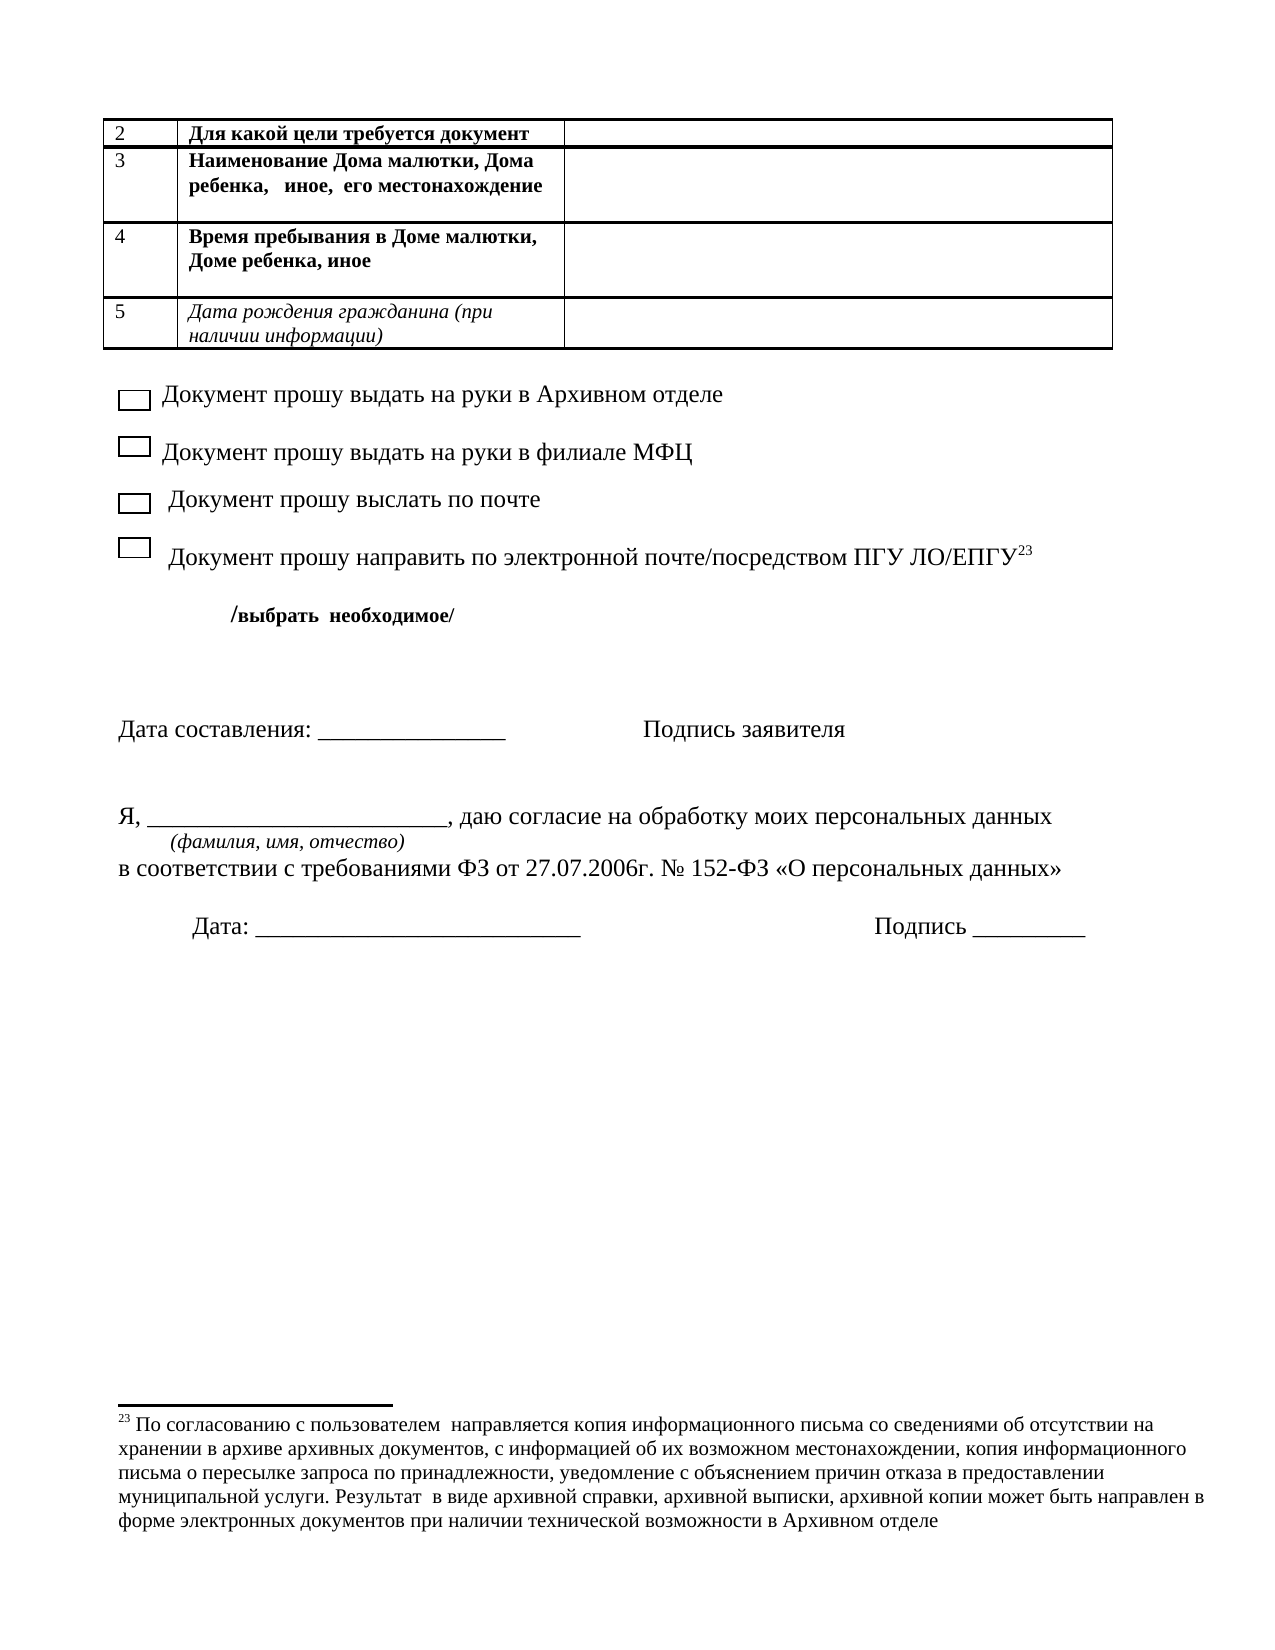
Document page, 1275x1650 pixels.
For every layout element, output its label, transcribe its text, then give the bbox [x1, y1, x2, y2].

text Дата составления: _______________ Подпись заявителя [118, 714, 1216, 743]
text в соответствии с требованиями ФЗ от 27.07.2006г. № 152-ФЗ «О персональных данных» [118, 853, 1216, 882]
table_cell [565, 224, 1112, 296]
table_cell Время пребывания в Доме малютки, Доме ребенка, иное [178, 224, 564, 296]
table_cell 4 [104, 224, 177, 296]
text /выбрать необходимое/ [118, 599, 1216, 628]
text Документ прошу выдать на руки в Архивном отделе [118, 379, 1216, 408]
table_cell [565, 299, 1112, 347]
table_cell [565, 149, 1112, 221]
text Документ прошу выдать на руки в филиале МФЦ [118, 437, 1216, 465]
text Дата: __________________________ Подпись _________ [118, 911, 1216, 940]
table_cell 3 [104, 149, 177, 221]
text Документ прошу направить по электронной почте/посредством ПГУ ЛО/ЕПГУ [118, 542, 1216, 571]
table_cell [565, 121, 1112, 145]
table_cell 5 [104, 299, 177, 347]
table_cell Для какой цели требуется документ [178, 121, 564, 145]
text Документ прошу выслать по почте [118, 484, 1216, 513]
table_cell Дата рождения гражданина (при наличии информации) [178, 299, 564, 347]
text (фамилия, имя, отчество) [118, 829, 1216, 853]
table_cell 2 [104, 121, 177, 145]
text Я, ________________________, даю согласие на обработку моих персональных данных [118, 801, 1216, 829]
table_cell Наименование Дома малютки, Дома ребенка, иное, его местонахождение [178, 149, 564, 221]
